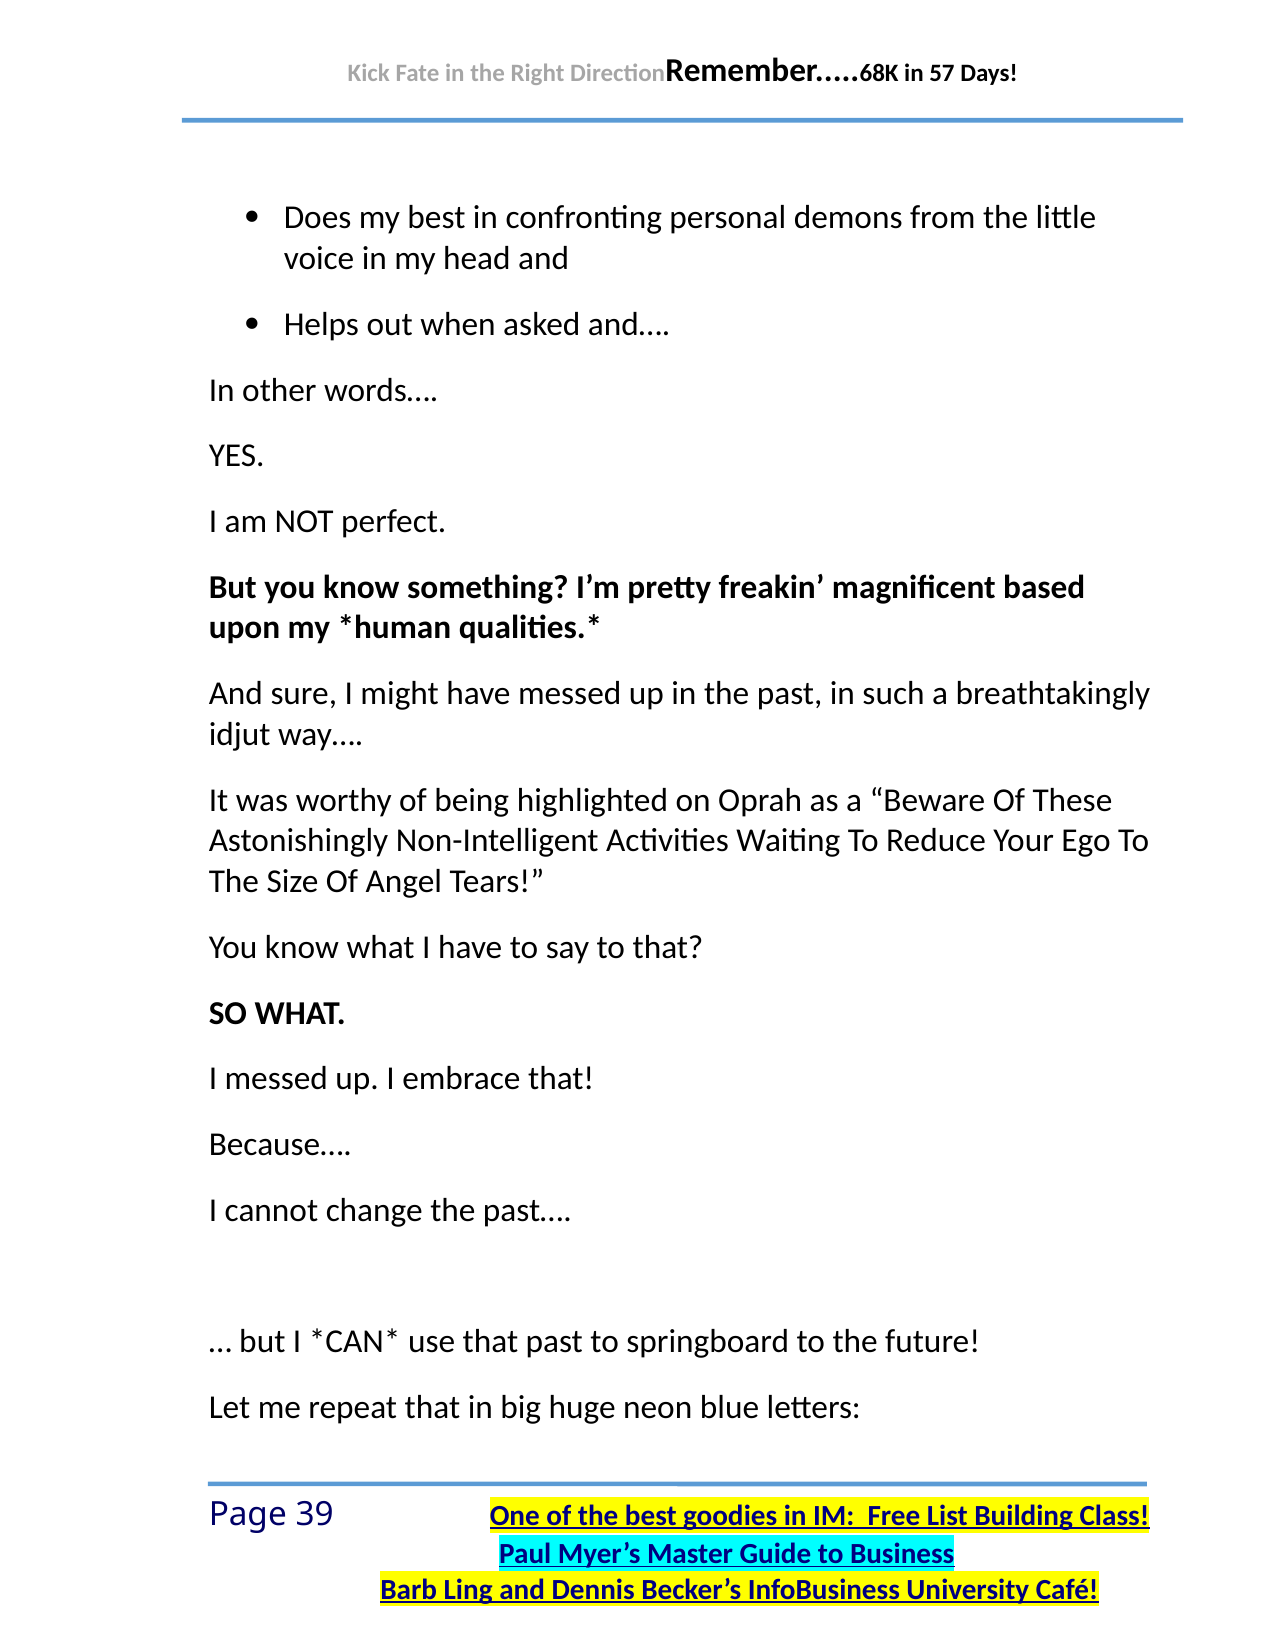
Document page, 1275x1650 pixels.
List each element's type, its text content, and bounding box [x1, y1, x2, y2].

text It was worthy of being highlighted on Oprah as a “Beware Of These Astonishingly Non-Intelligent Activities Waiting To Reduce Your Ego To The Size Of Angel Tears!” [208, 779, 1156, 901]
text I messed up. I embrace that! [208, 1057, 1156, 1098]
text But you know something? I’m pretty freakin’ magnificent based upon my *human qualities.* [208, 566, 1156, 647]
text Because…. [208, 1123, 1156, 1164]
text I cannot change the past…. [208, 1189, 1156, 1229]
list Helps out when asked and…. [246, 303, 1156, 344]
text … but I *CAN* use that past to springboard to the future! [208, 1320, 1156, 1361]
text I am NOT perfect. [208, 500, 1156, 541]
text And sure, I might have messed up in the past, in such a breathtakingly idjut way…. [208, 672, 1156, 754]
text Let me repeat that in big huge neon blue letters: [208, 1386, 1156, 1427]
text In other words…. [208, 369, 1156, 409]
text YES. [208, 434, 1156, 475]
list Does my best in confronting personal demons from the little voice in my head and [246, 196, 1156, 278]
text SO WHAT. [208, 992, 1156, 1032]
text You know what I have to say to that? [208, 926, 1156, 967]
